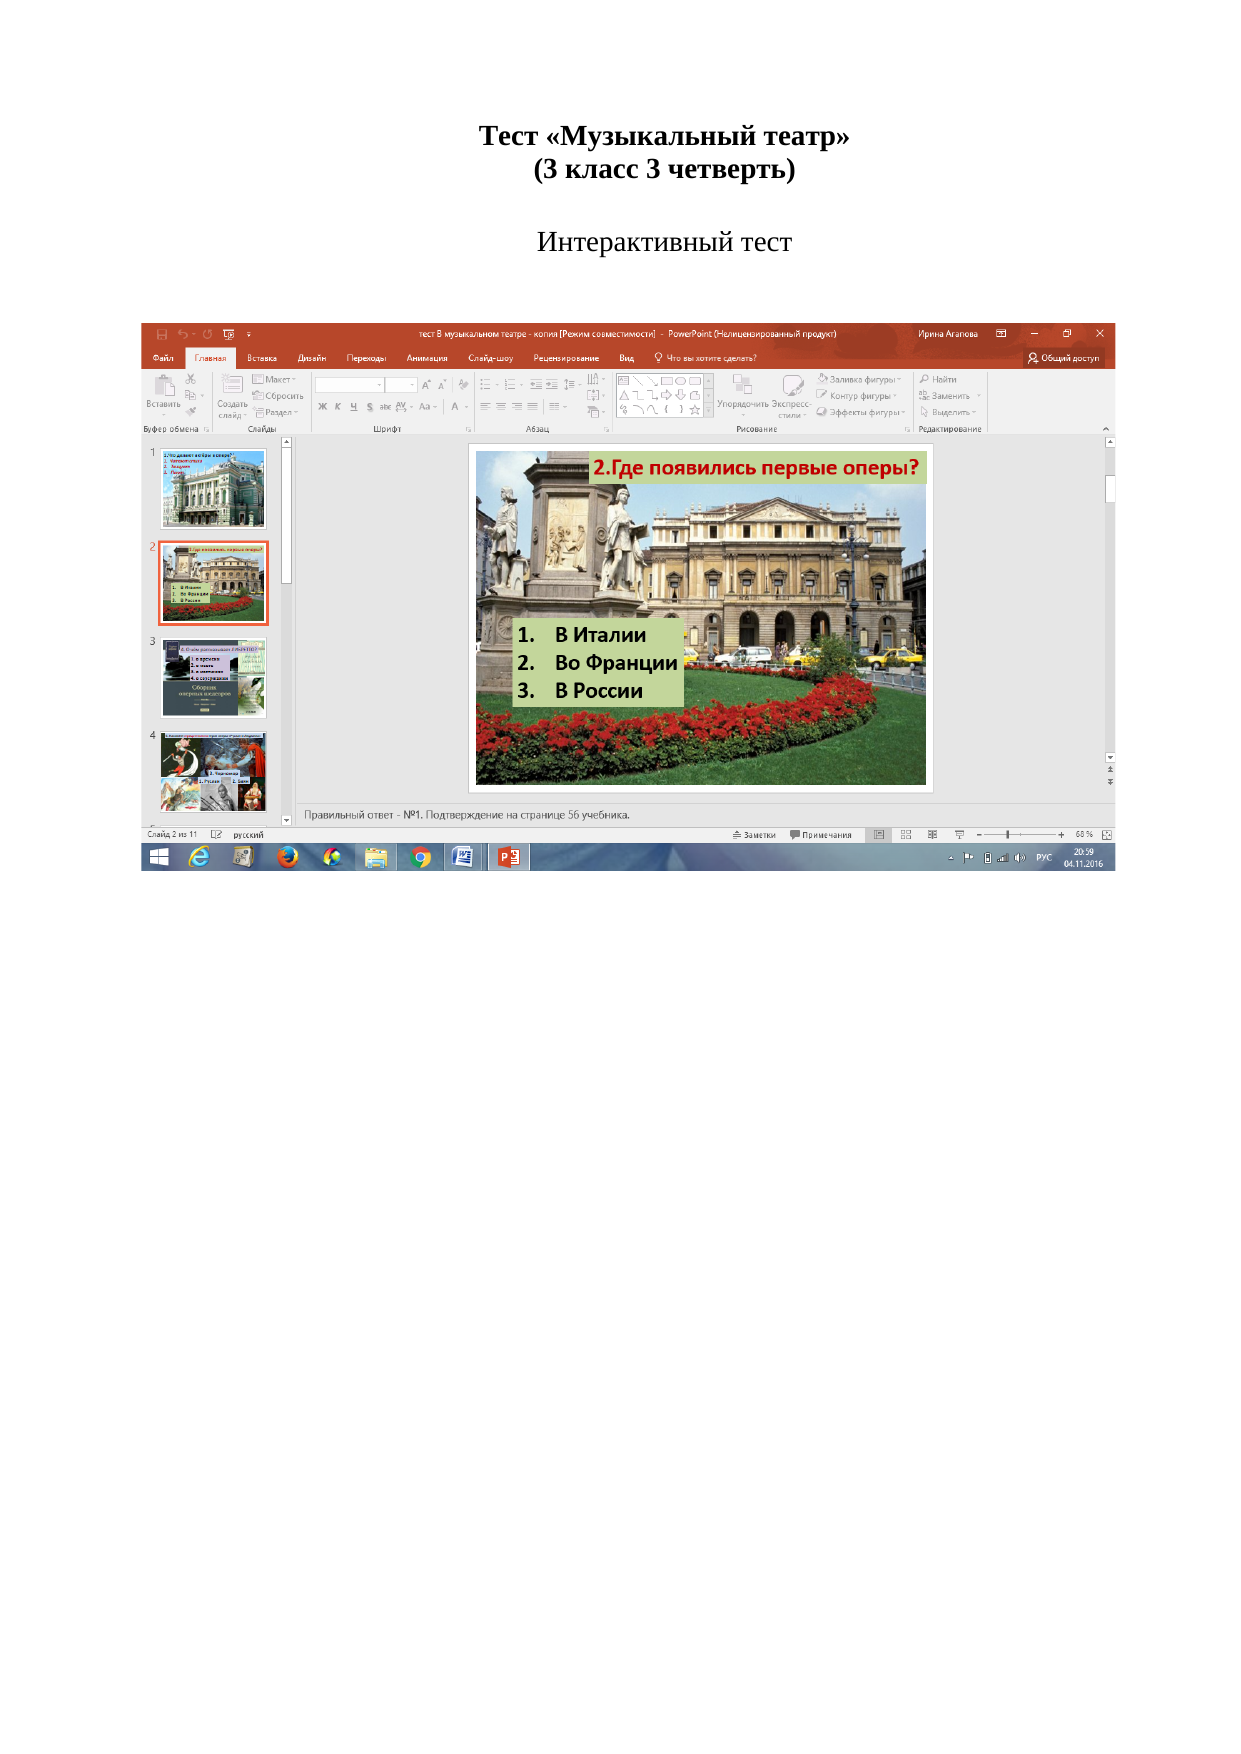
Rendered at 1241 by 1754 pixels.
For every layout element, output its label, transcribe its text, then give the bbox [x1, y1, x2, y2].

text (3 класс 3 четверть) [177, 152, 1152, 185]
list Интерактивный тест [177, 224, 1152, 257]
text Тест «Музыкальный театр» [177, 118, 1152, 152]
picture [141, 323, 1116, 871]
